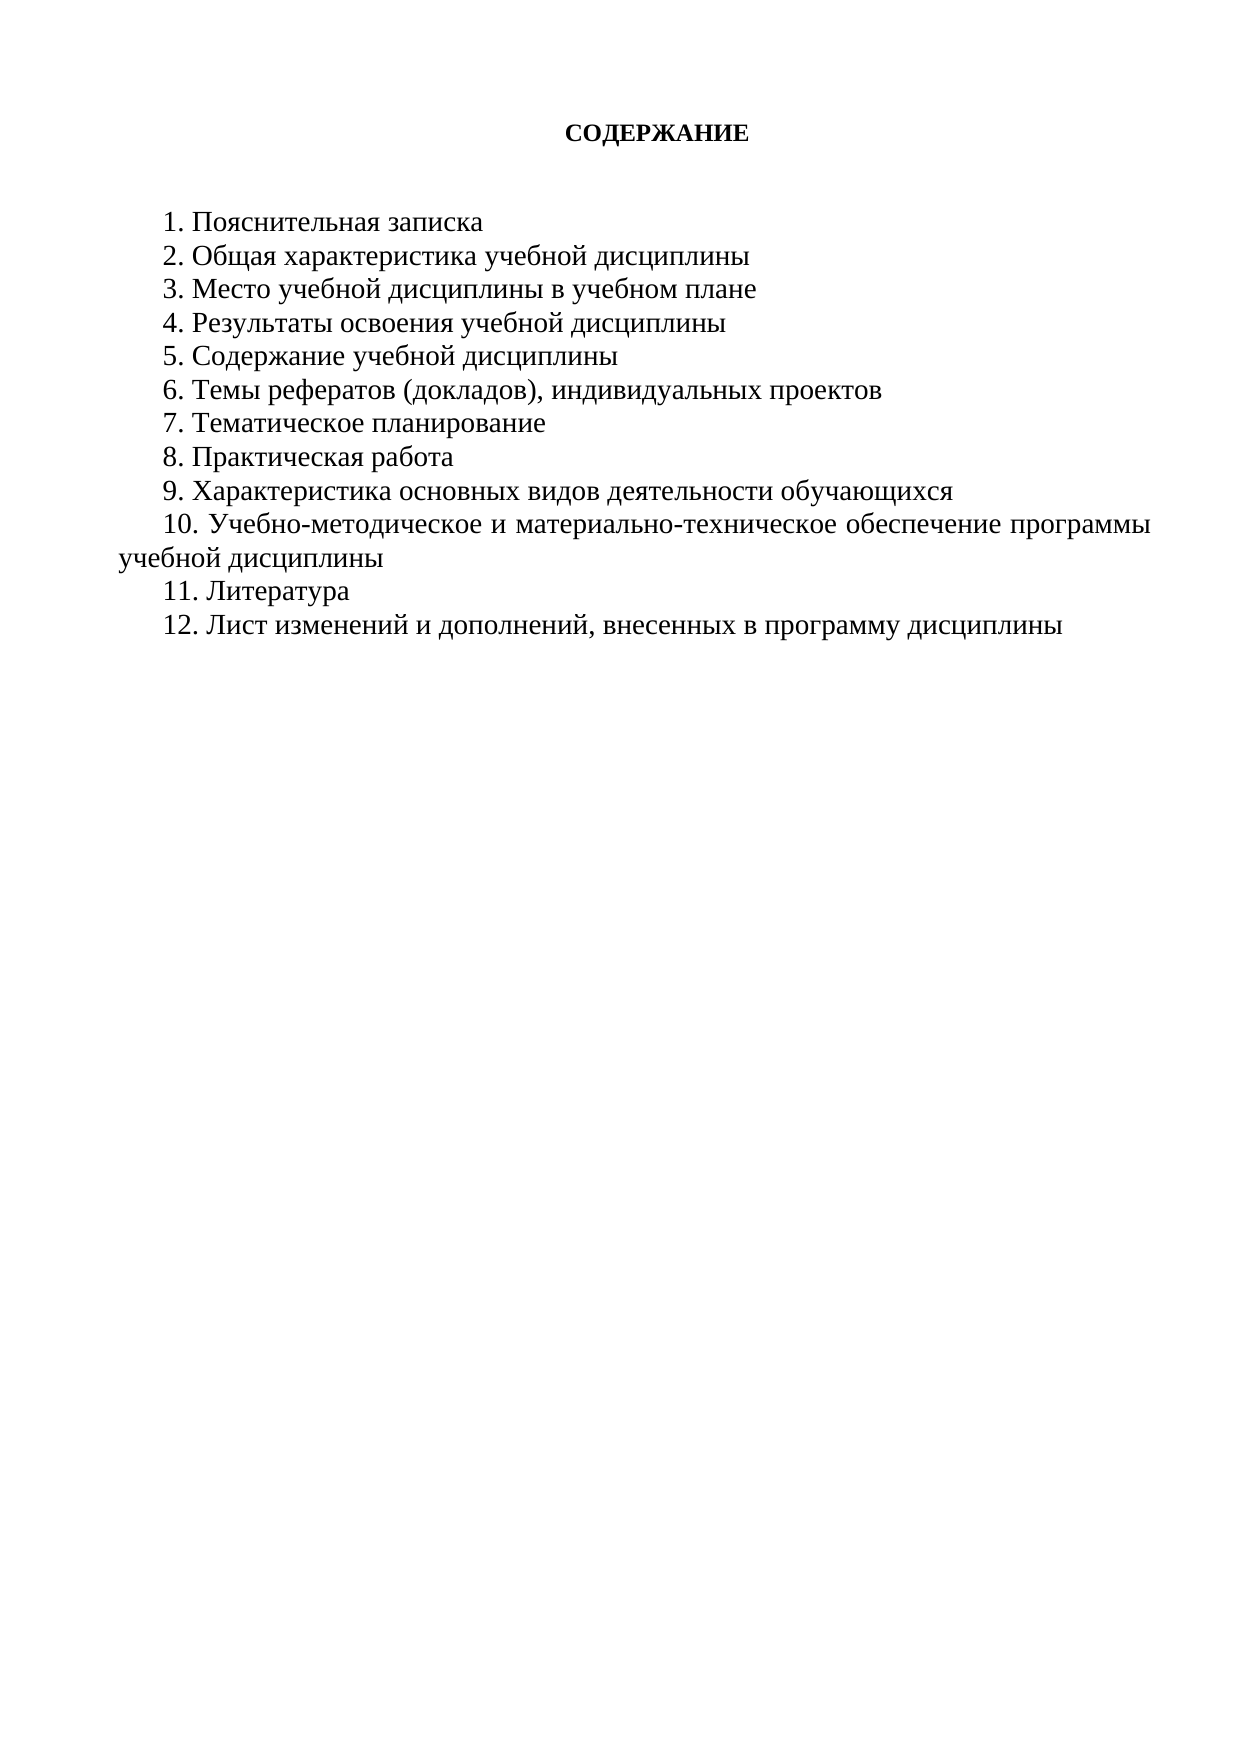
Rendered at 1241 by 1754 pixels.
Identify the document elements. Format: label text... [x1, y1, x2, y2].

text 3. Место учебной дисциплины в учебном плане [118, 271, 1152, 305]
text 5. Содержание учебной дисциплины [118, 338, 1152, 372]
text 1. Пояснительная записка [118, 204, 1152, 238]
text 7. Тематическое планирование [118, 406, 1152, 439]
text 12. Лист изменений и дополнений, внесенных в программу дисциплины [118, 607, 1152, 640]
text 9. Характеристика основных видов деятельности обучающихся [118, 473, 1152, 506]
text 8. Практическая работа [118, 439, 1152, 473]
text 11. Литература [118, 573, 1152, 607]
text 4. Результаты освоения учебной дисциплины [118, 305, 1152, 338]
text СОДЕРЖАНИЕ [118, 118, 1152, 147]
text 2. Общая характеристика учебной дисциплины [118, 238, 1152, 271]
text 6. Темы рефератов (докладов), индивидуальных проектов [118, 372, 1152, 406]
text 10. Учебно-методическое и материально-техническое обеспечение программы учебной дисциплины [118, 506, 1152, 573]
